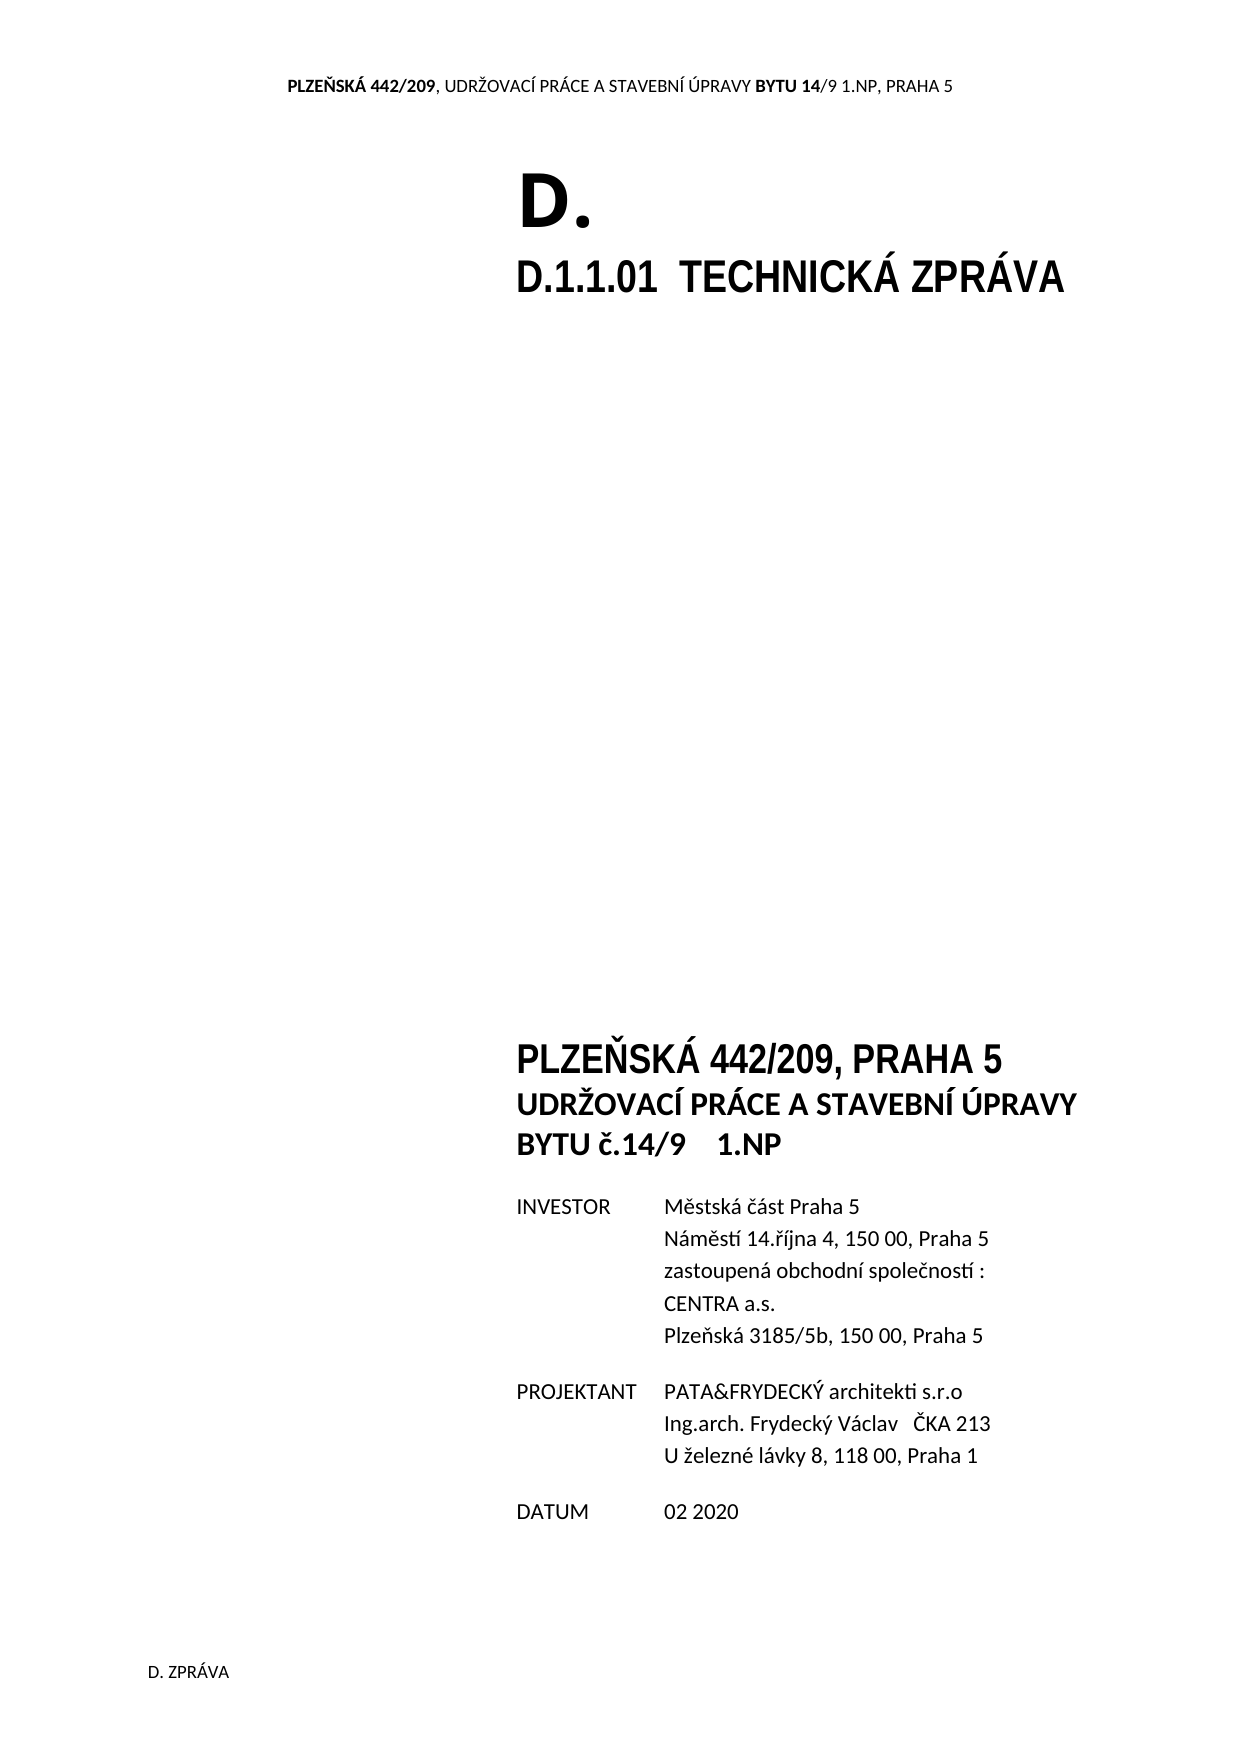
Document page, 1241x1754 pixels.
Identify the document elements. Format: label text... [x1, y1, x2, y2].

text D. [516, 148, 1093, 250]
text PROJEKTANT PATA&FRYDECKÝ architekti s.r.o [148, 1377, 1093, 1405]
text INVESTOR Městská část Praha 5 [443, 1192, 1093, 1220]
text DATUM 02 2020 [148, 1497, 1093, 1525]
text CENTRA a.s. [148, 1289, 1093, 1317]
text UDRŽOVACÍ PRÁCE A STAVEBNÍ ÚPRAVY [148, 1083, 1093, 1123]
text BYTU č.14/9 1.NP [443, 1123, 1093, 1164]
text PLZEŇSKÁ 442/209, PRAHA 5 [516, 1035, 1093, 1083]
text U železné lávky 8, 118 00, Praha 1 [148, 1441, 1093, 1469]
text Ing.arch. Frydecký Václav ČKA 213 [148, 1409, 1093, 1437]
text D.1.1.01 TECHNICKÁ ZPRÁVA [516, 250, 1093, 302]
text Plzeňská 3185/5b, 150 00, Praha 5 [148, 1321, 1093, 1349]
text zastoupená obchodní společností : [295, 1257, 1093, 1284]
text Náměstí 14.října 4, 150 00, Praha 5 [148, 1224, 1093, 1252]
